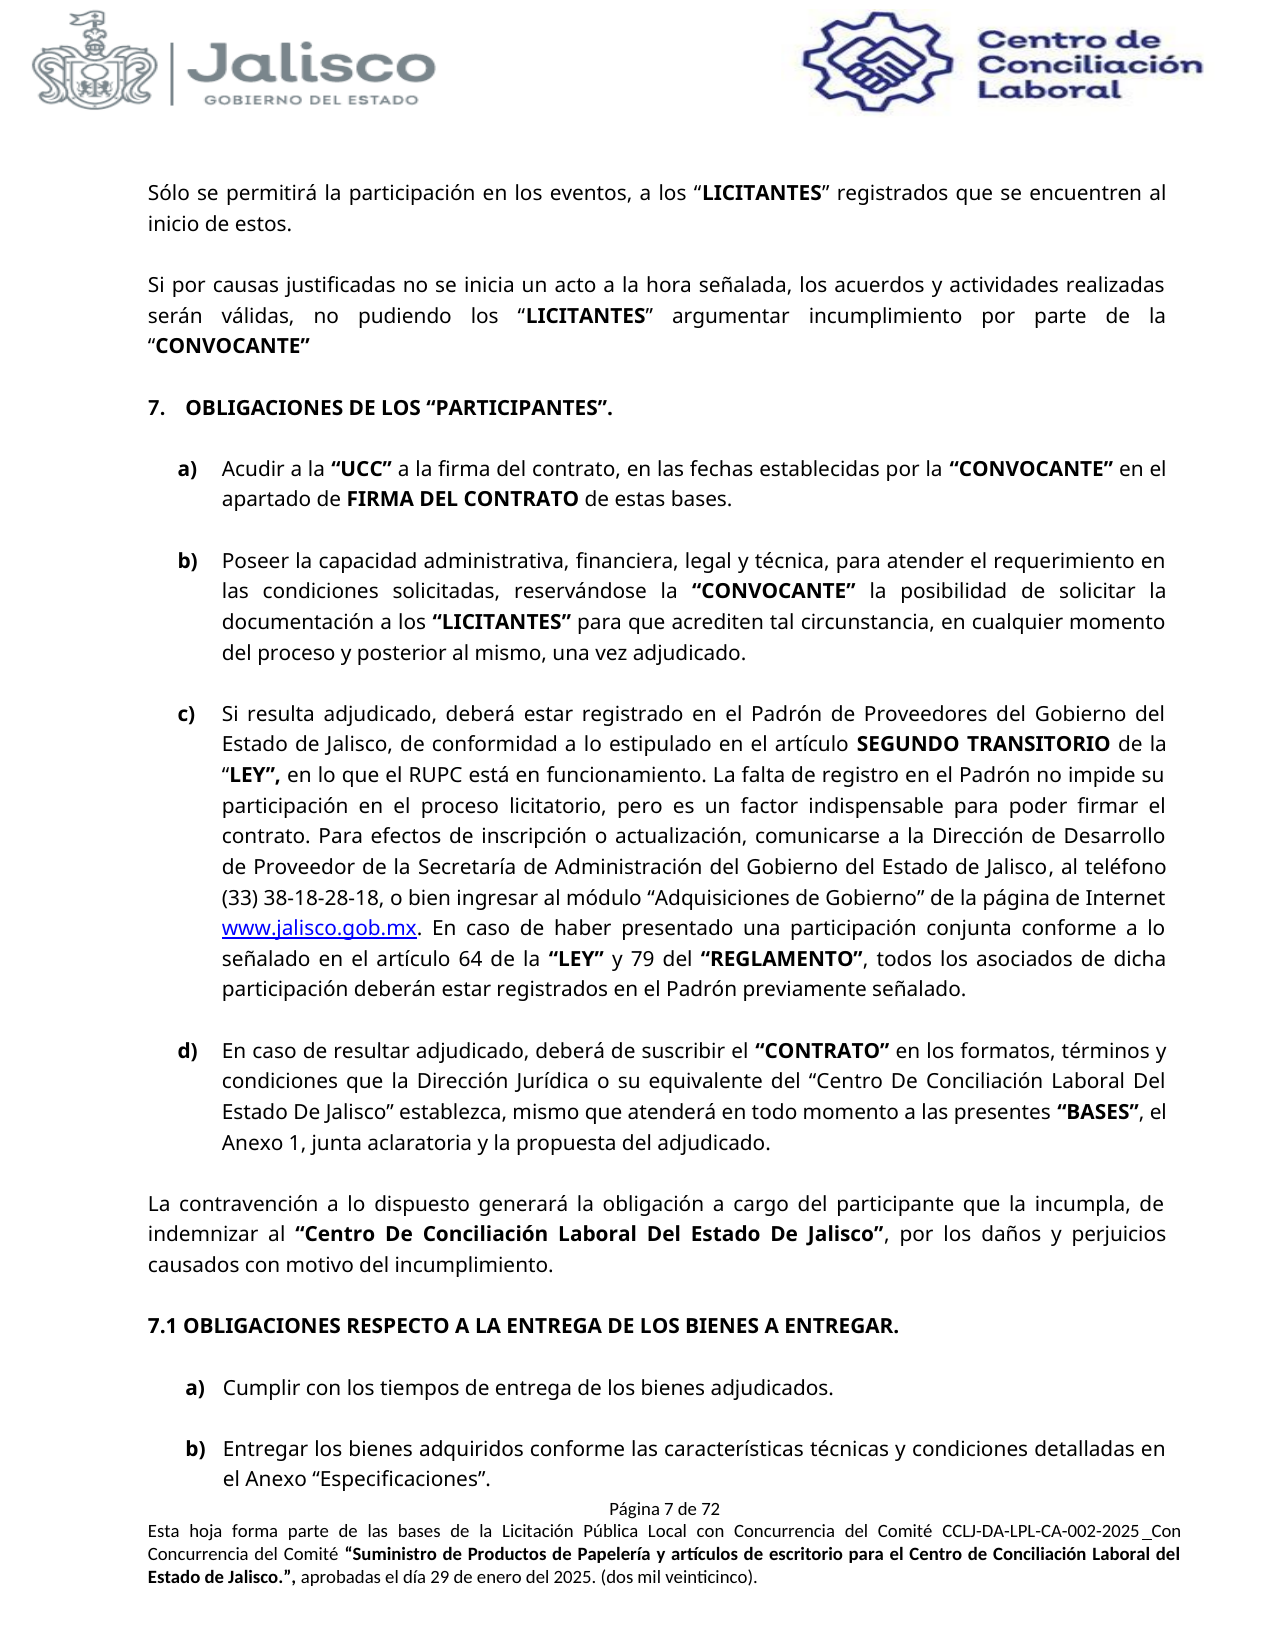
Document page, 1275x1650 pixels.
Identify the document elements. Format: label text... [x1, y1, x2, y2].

list Poseer la capacidad administrativa, financiera, legal y técnica, para atender el requerimiento en las condiciones solicitadas, reservándose la “CONVOCANTE” la posibilidad de solicitar la documentación a los “LICITANTES” para que acrediten tal circunstancia, en cualquier momento del proceso y posterior al mismo, una vez adjudicado. [177, 546, 1167, 666]
list OBLIGACIONES DE LOS “PARTICIPANTES”. [148, 393, 1167, 421]
list En caso de resultar adjudicado, deberá de suscribir el “CONTRATO” en los formatos, términos y condiciones que la Dirección Jurídica o su equivalente del “Centro De Conciliación Laboral Del Estado De Jalisco” establezca, mismo que atenderá en todo momento a las presentes “BASES”, el Anexo 1, junta aclaratoria y la propuesta del adjudicado. [177, 1036, 1167, 1156]
list Entregar los bienes adquiridos conforme las características técnicas y condiciones detalladas en el Anexo “Especificaciones”. [185, 1434, 1167, 1493]
text La contravención a lo dispuesto generará la obligación a cargo del participante que la incumpla, de indemnizar al “Centro De Conciliación Laboral Del Estado De Jalisco”, por los daños y perjuicios causados con motivo del incumplimiento. [148, 1189, 1167, 1279]
text Si por causas justificadas no se inicia un acto a la hora señalada, los acuerdos y actividades realizadas serán válidas, no pudiendo los “LICITANTES” argumentar incumplimiento por parte de la “CONVOCANTE” [148, 270, 1167, 360]
list Si resulta adjudicado, deberá estar registrado en el Padrón de Proveedores del Gobierno del Estado de Jalisco, de conformidad a lo estipulado en el artículo SEGUNDO TRANSITORIO de la “LEY”, en lo que el RUPC está en funcionamiento. La falta de registro en el Padrón no impide su participación en el proceso licitatorio, pero es un factor indispensable para poder firmar el contrato. Para efectos de inscripción o actualización, comunicarse a la Dirección de Desarrollo de Proveedor de la Secretaría de Administración del Gobierno del Estado de Jalisco, al teléfono (33) 38-18-28-18, o bien ingresar al módulo “Adquisiciones de Gobierno” de la página de Internet www.jalisco.gob.mx. En caso de haber presentado una participación conjunta conforme a lo señalado en el artículo 64 de la “LEY” y 79 del “REGLAMENTO”, todos los asociados de dicha participación deberán estar registrados en el Padrón previamente señalado. [177, 699, 1167, 1003]
picture [15, 0, 462, 142]
text 7.1 OBLIGACIONES RESPECTO A LA ENTREGA DE LOS BIENES A ENTREGAR. [148, 1311, 1167, 1340]
text Sólo se permitirá la participación en los eventos, a los “LICITANTES” registrados que se encuentren al inicio de estos. [148, 178, 1167, 237]
list Acudir a la “UCC” a la firma del contrato, en las fechas establecidas por la “CONVOCANTE” en el apartado de FIRMA DEL CONTRATO de estas bases. [177, 454, 1167, 513]
picture [781, 9, 1223, 118]
list Cumplir con los tiempos de entrega de los bienes adjudicados. [185, 1373, 1167, 1401]
